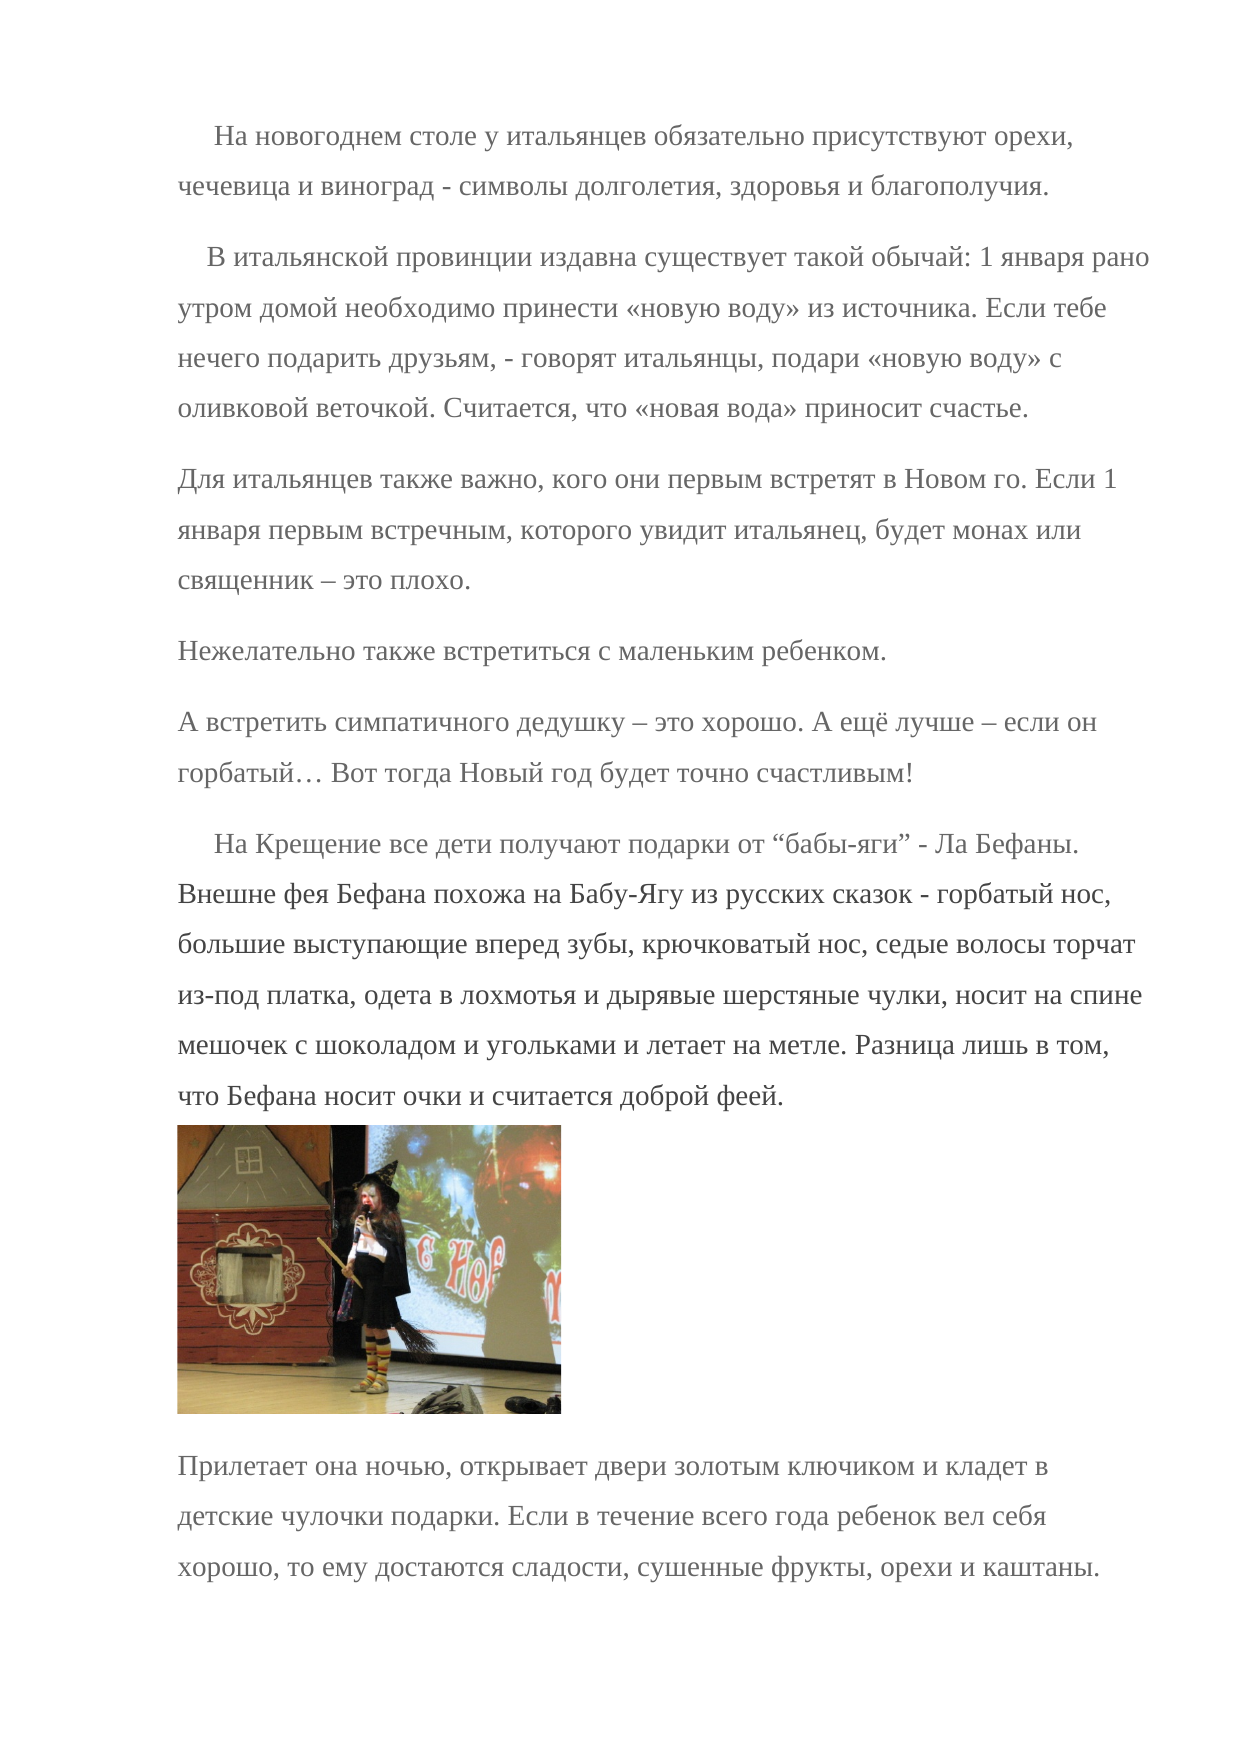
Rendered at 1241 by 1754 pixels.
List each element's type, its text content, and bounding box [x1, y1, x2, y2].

text Для итальянцев также важно, кого они первым встретят в Новом го. Если 1 января первым встречным, которого увидит итальянец, будет монах или священник – это плохо. [177, 462, 1152, 596]
text Нежелательно также встретиться с маленьким ребенком. [177, 633, 1152, 667]
text А встретить симпатичного дедушку – это хорошо. А ещё лучше – если он горбатый… Вот тогда Новый год будет точно счастливым! [177, 704, 1152, 788]
picture [177, 1125, 562, 1414]
text На Крещение все дети получают подарки от “бабы-яги” - Ла Бефаны. Внешне фея Бефана похожа на Бабу-Ягу из русских сказок - горбатый нос, большие выступающие вперед зубы, крючковатый нос, седые волосы торчат из-под платка, одета в лохмотья и дырявые шерстяные чулки, носит на спине мешочек с шоколадом и угольками и летает на метле. Разница лишь в том, что Бефана носит очки и считается доброй феей. [177, 826, 1152, 1413]
text В итальянской провинции издавна существует такой обычай: 1 января рано утром домой необходимо принести «новую воду» из источника. Если тебе нечего подарить друзьям, - говорят итальянцы, подари «новую воду» с оливковой веточкой. Считается, что «новая вода» приносит счастье. [177, 239, 1152, 424]
text Прилетает она ночью, открывает двери золотым ключиком и кладет в детские чулочки подарки. Если в течение всего года ребенок вел себя хорошо, то ему достаются сладости, сушенные фрукты, орехи и каштаны. [177, 1448, 1152, 1582]
text На новогоднем столе у итальянцев обязательно присутствуют орехи, чечевица и виноград - символы долголетия, здоровья и благополучия. [177, 118, 1152, 202]
